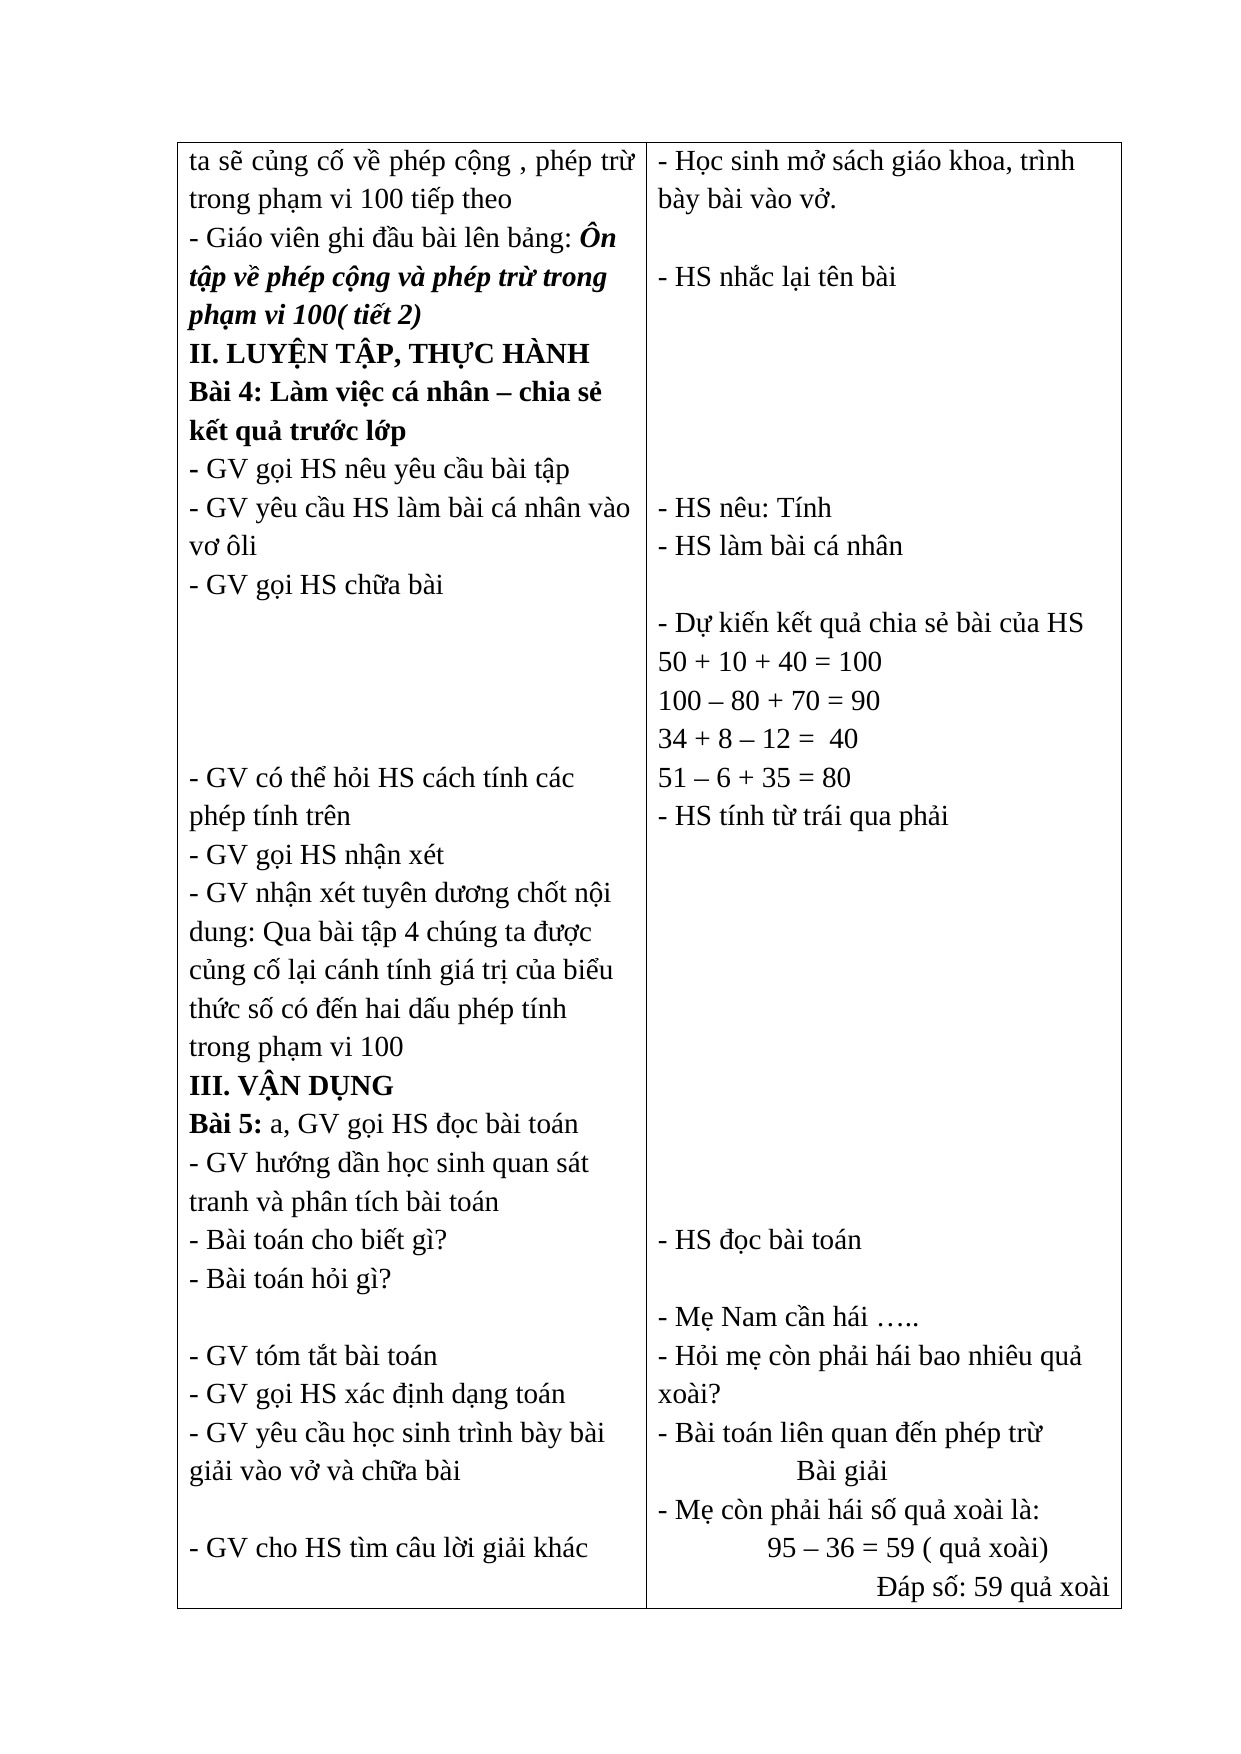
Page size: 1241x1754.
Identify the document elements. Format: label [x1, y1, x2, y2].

table_cell [178, 143, 646, 1608]
table_cell [647, 143, 1121, 1608]
